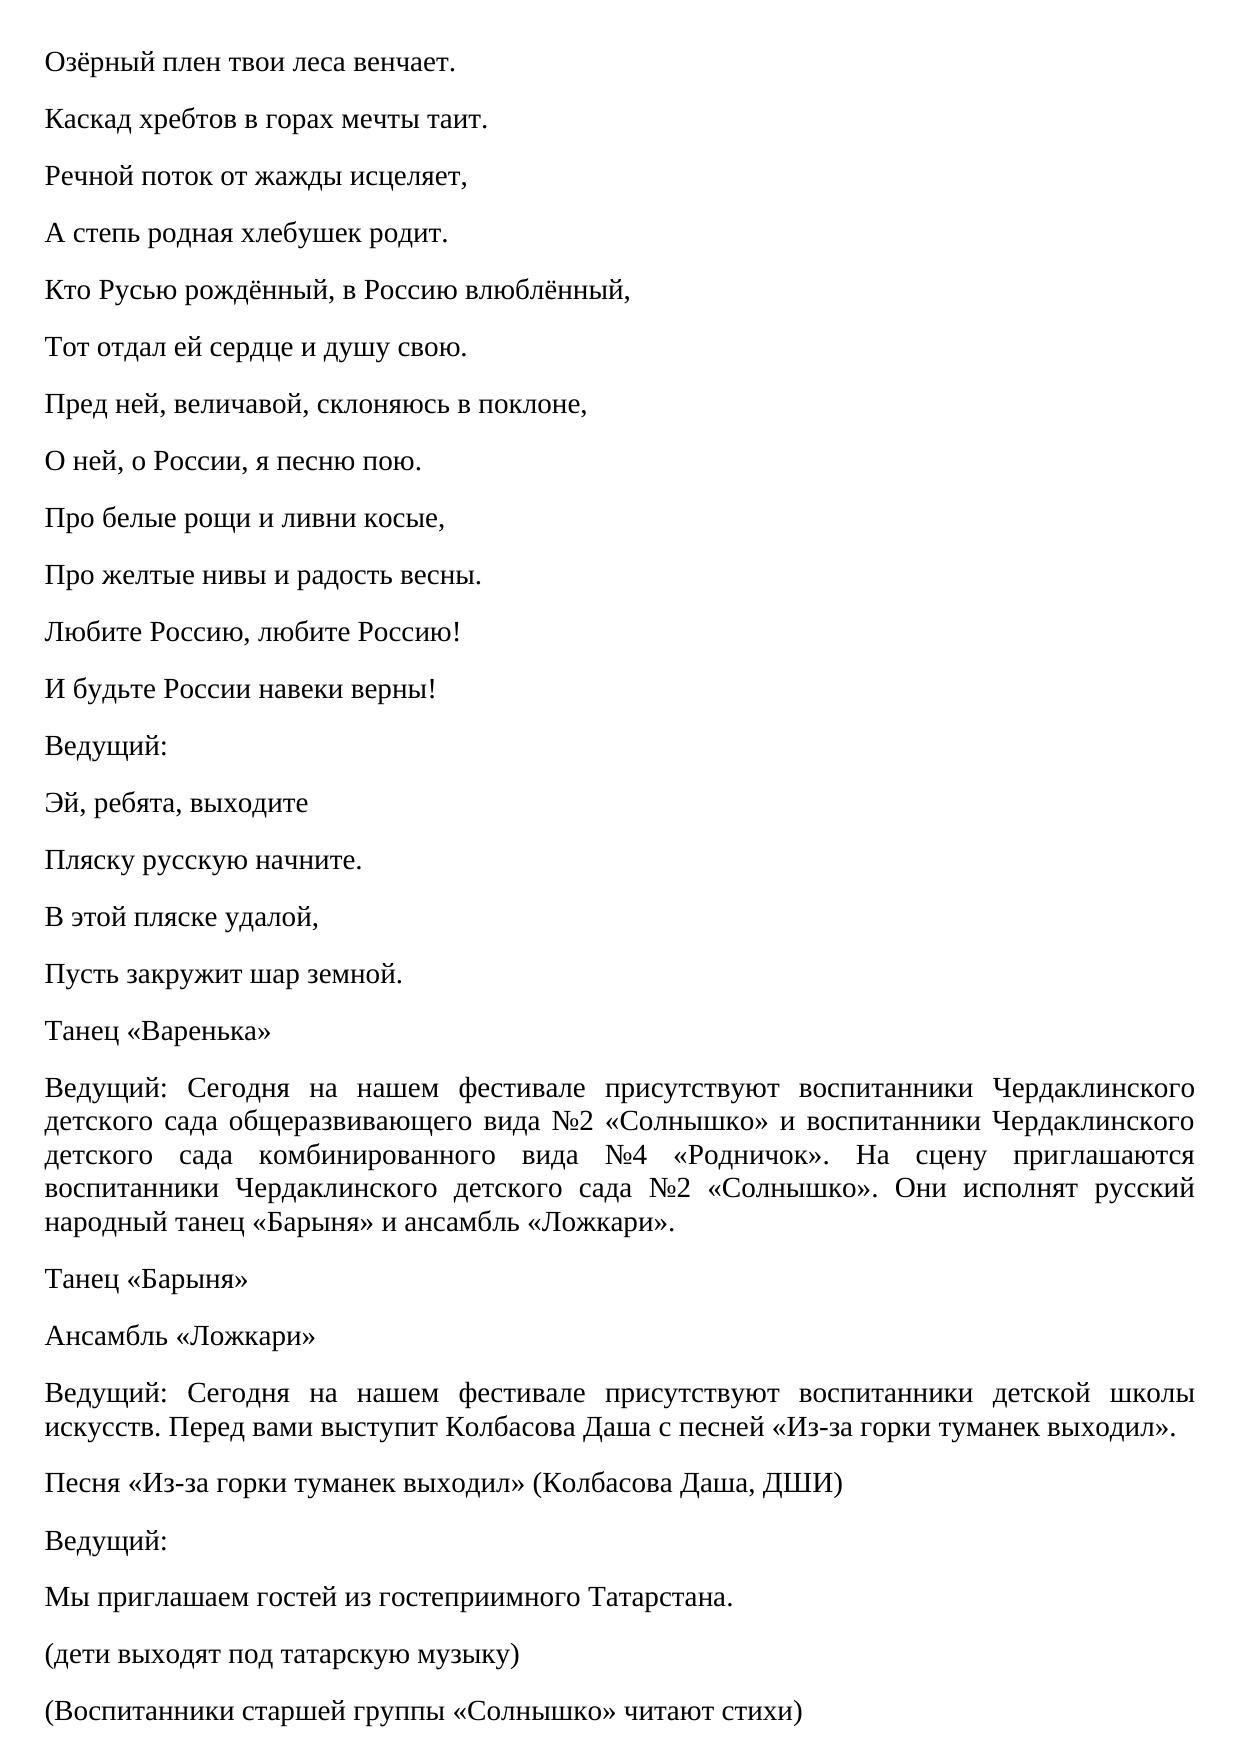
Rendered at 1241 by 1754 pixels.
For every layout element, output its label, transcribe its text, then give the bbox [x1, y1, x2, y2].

text О ней, о России, я песню пою. [44, 443, 1196, 477]
text Песня «Из-за горки туманек выходил» (Колбасова Даша, ДШИ) [44, 1466, 1196, 1499]
text Пред ней, величавой, склоняюсь в поклоне, [44, 386, 1196, 420]
text И будьте России навеки верны! [44, 671, 1196, 705]
text Пляску русскую начните. [44, 842, 1196, 876]
text В этой пляске удалой, [44, 899, 1196, 933]
text Мы приглашаем гостей из гостеприимного Татарстана. [44, 1579, 1196, 1613]
text Про желтые нивы и радость весны. [44, 557, 1196, 591]
text Ансамбль «Ложкари» [44, 1318, 1196, 1352]
text Каскад хребтов в горах мечты таит. [44, 101, 1196, 135]
text (Воспитанники старшей группы «Солнышко» читают стихи) [44, 1693, 1196, 1727]
text Ведущий: [44, 1523, 1196, 1556]
text Пусть закружит шар земной. [44, 956, 1196, 989]
text Ведущий: Сегодня на нашем фестивале присутствуют воспитанники Чердаклинского детского сада общеразвивающего вида №2 «Солнышко» и воспитанники Чердаклинского детского сада комбинированного вида №4 «Родничок». На сцену приглашаются воспитанники Чердаклинского детского сада №2 «Солнышко». Они исполнят русский народный танец «Барыня» и ансамбль «Ложкари». [44, 1070, 1196, 1238]
text (дети выходят под татарскую музыку) [44, 1637, 1196, 1670]
text Эй, ребята, выходите [44, 785, 1196, 819]
text Кто Русью рождённый, в Россию влюблённый, [44, 272, 1196, 306]
text Танец «Варенька» [44, 1013, 1196, 1047]
text Любите Россию, любите Россию! [44, 614, 1196, 648]
text А степь родная хлебушек родит. [44, 215, 1196, 249]
text Речной поток от жажды исцеляет, [44, 158, 1196, 192]
text Тот отдал ей сердце и душу свою. [44, 329, 1196, 363]
text Ведущий: Сегодня на нашем фестивале присутствуют воспитанники детской школы искусств. Перед вами выступит Колбасова Даша с песней «Из-за горки туманек выходил». [44, 1375, 1196, 1442]
text Про белые рощи и ливни косые, [44, 500, 1196, 534]
text Танец «Барыня» [44, 1261, 1196, 1295]
text Озёрный плен твои леса венчает. [44, 44, 1196, 78]
text Ведущий: [44, 728, 1196, 762]
